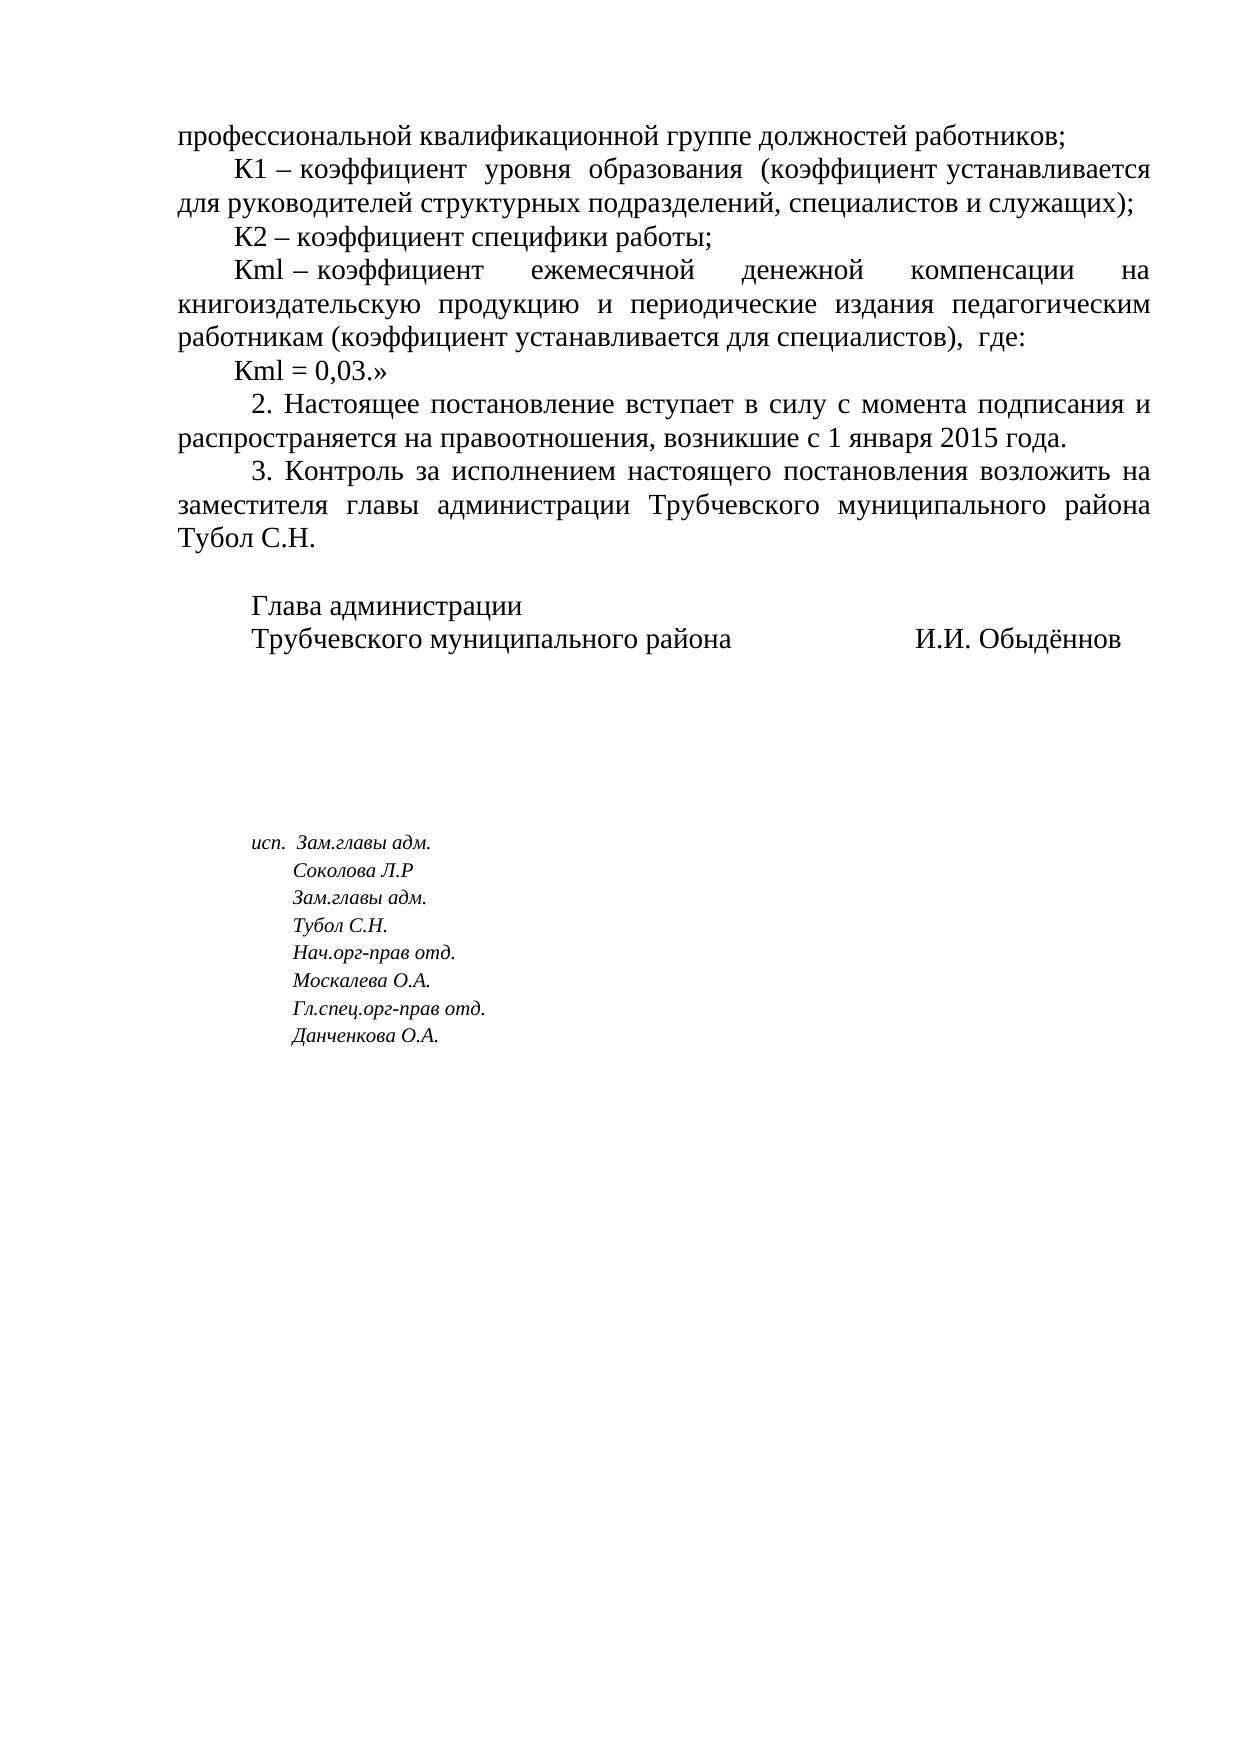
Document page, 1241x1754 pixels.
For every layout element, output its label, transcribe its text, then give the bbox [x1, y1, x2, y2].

text Москалева О.А. [177, 968, 1152, 992]
text исп. Зам.главы адм. [177, 830, 1152, 854]
text Кml = 0,03.» [177, 353, 1152, 386]
text Данченкова О.А. [177, 1023, 1152, 1047]
text 3. Контроль за исполнением настоящего постановления возложить на заместителя главы администрации Трубчевского муниципального района Тубол С.Н. [177, 453, 1152, 554]
text 2. Настоящее постановление вступает в силу с момента подписания и распространяется на правоотношения, возникшие с 1 января 2015 года. [177, 386, 1152, 453]
text Соколова Л.Р [177, 857, 1152, 882]
text Трубчевского муниципального района И.И. Обыдённов [177, 621, 1152, 655]
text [177, 118, 1152, 152]
text Зам.главы адм. [177, 885, 1152, 909]
text Гл.спец.орг-прав отд. [177, 996, 1152, 1019]
text Тубол С.Н. [177, 913, 1152, 937]
text Глава администрации [177, 588, 1152, 621]
text К1 – коэффициент уровня образования (коэффициент устанавливается для руководителей структурных подразделений, специалистов и служащих); [177, 152, 1152, 219]
text Нач.орг-прав отд. [177, 940, 1152, 964]
text К2 – коэффициент специфики работы; [177, 219, 1152, 252]
text Кml – коэффициент ежемесячной денежной компенсации на книгоиздательскую продукцию и периодические издания педагогическим работникам (коэффициент устанавливается для специалистов), где: [177, 252, 1152, 353]
